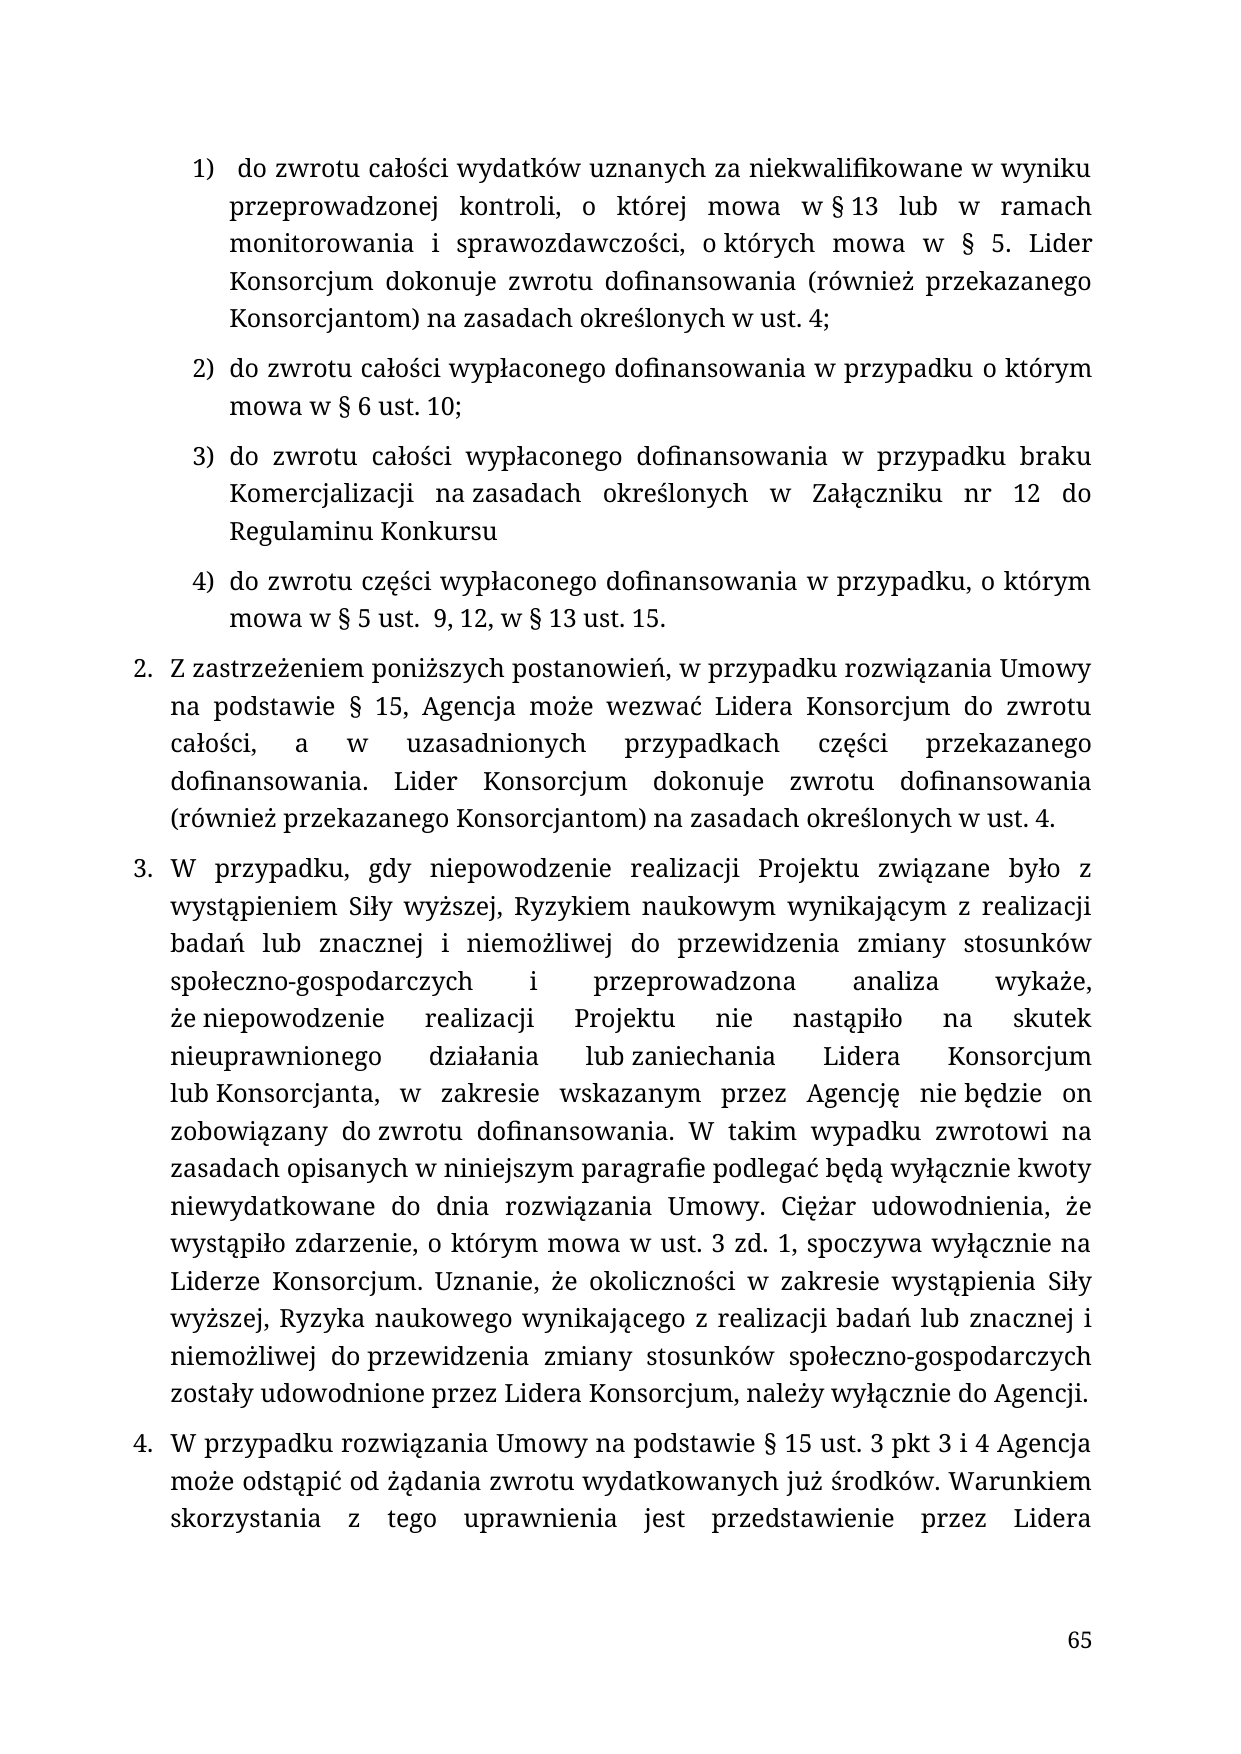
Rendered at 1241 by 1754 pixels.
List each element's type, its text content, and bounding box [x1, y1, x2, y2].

list Z zastrzeżeniem poniższych postanowień, w przypadku rozwiązania Umowy na podstawie § 15, Agencja może wezwać Lidera Konsorcjum do zwrotu całości, a w uzasadnionych przypadkach części przekazanego dofinansowania. Lider Konsorcjum dokonuje zwrotu dofinansowania (również przekazanego Konsorcjantom) na zasadach określonych w ust. 4. [133, 648, 1092, 835]
list W przypadku, gdy niepowodzenie realizacji Projektu związane było z wystąpieniem Siły wyższej, Ryzykiem naukowym wynikającym z realizacji badań lub znacznej i niemożliwej do przewidzenia zmiany stosunków społeczno-gospodarczych i przeprowadzona analiza wykaże, że niepowodzenie realizacji Projektu nie nastąpiło na skutek nieuprawnionego działania lub zaniechania Lidera Konsorcjum lub Konsorcjanta, w zakresie wskazanym przez Agencję nie będzie on zobowiązany do zwrotu dofinansowania. W takim wypadku zwrotowi na zasadach opisanych w niniejszym paragrafie podlegać będą wyłącznie kwoty niewydatkowane do dnia rozwiązania Umowy. Ciężar udowodnienia, że wystąpiło zdarzenie, o którym mowa w ust. 3 zd. 1, spoczywa wyłącznie na Liderze Konsorcjum. Uznanie, że okoliczności w zakresie wystąpienia Siły wyższej, Ryzyka naukowego wynikającego z realizacji badań lub znacznej i niemożliwej do przewidzenia zmiany stosunków społeczno-gospodarczych zostały udowodnione przez Lidera Konsorcjum, należy wyłącznie do Agencji. [133, 848, 1092, 1410]
list do zwrotu całości wypłaconego dofinansowania w przypadku o którym mowa w § 6 ust. 10; [192, 348, 1092, 423]
list do zwrotu całości wypłaconego dofinansowania w przypadku braku Komercjalizacji na zasadach określonych w Załączniku nr 12 do Regulaminu Konkursu [192, 435, 1092, 548]
list do zwrotu części wypłaconego dofinansowania w przypadku, o którym mowa w § 5 ust. 9, 12, w § 13 ust. 15. [192, 560, 1092, 635]
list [133, 1423, 1092, 1535]
list do zwrotu całości wydatków uznanych za niekwalifikowane w wyniku przeprowadzonej kontroli, o której mowa w § 13 lub w ramach monitorowania i sprawozdawczości, o których mowa w § 5. Lider Konsorcjum dokonuje zwrotu dofinansowania (również przekazanego Konsorcjantom) na zasadach określonych w ust. 4; [192, 148, 1092, 335]
